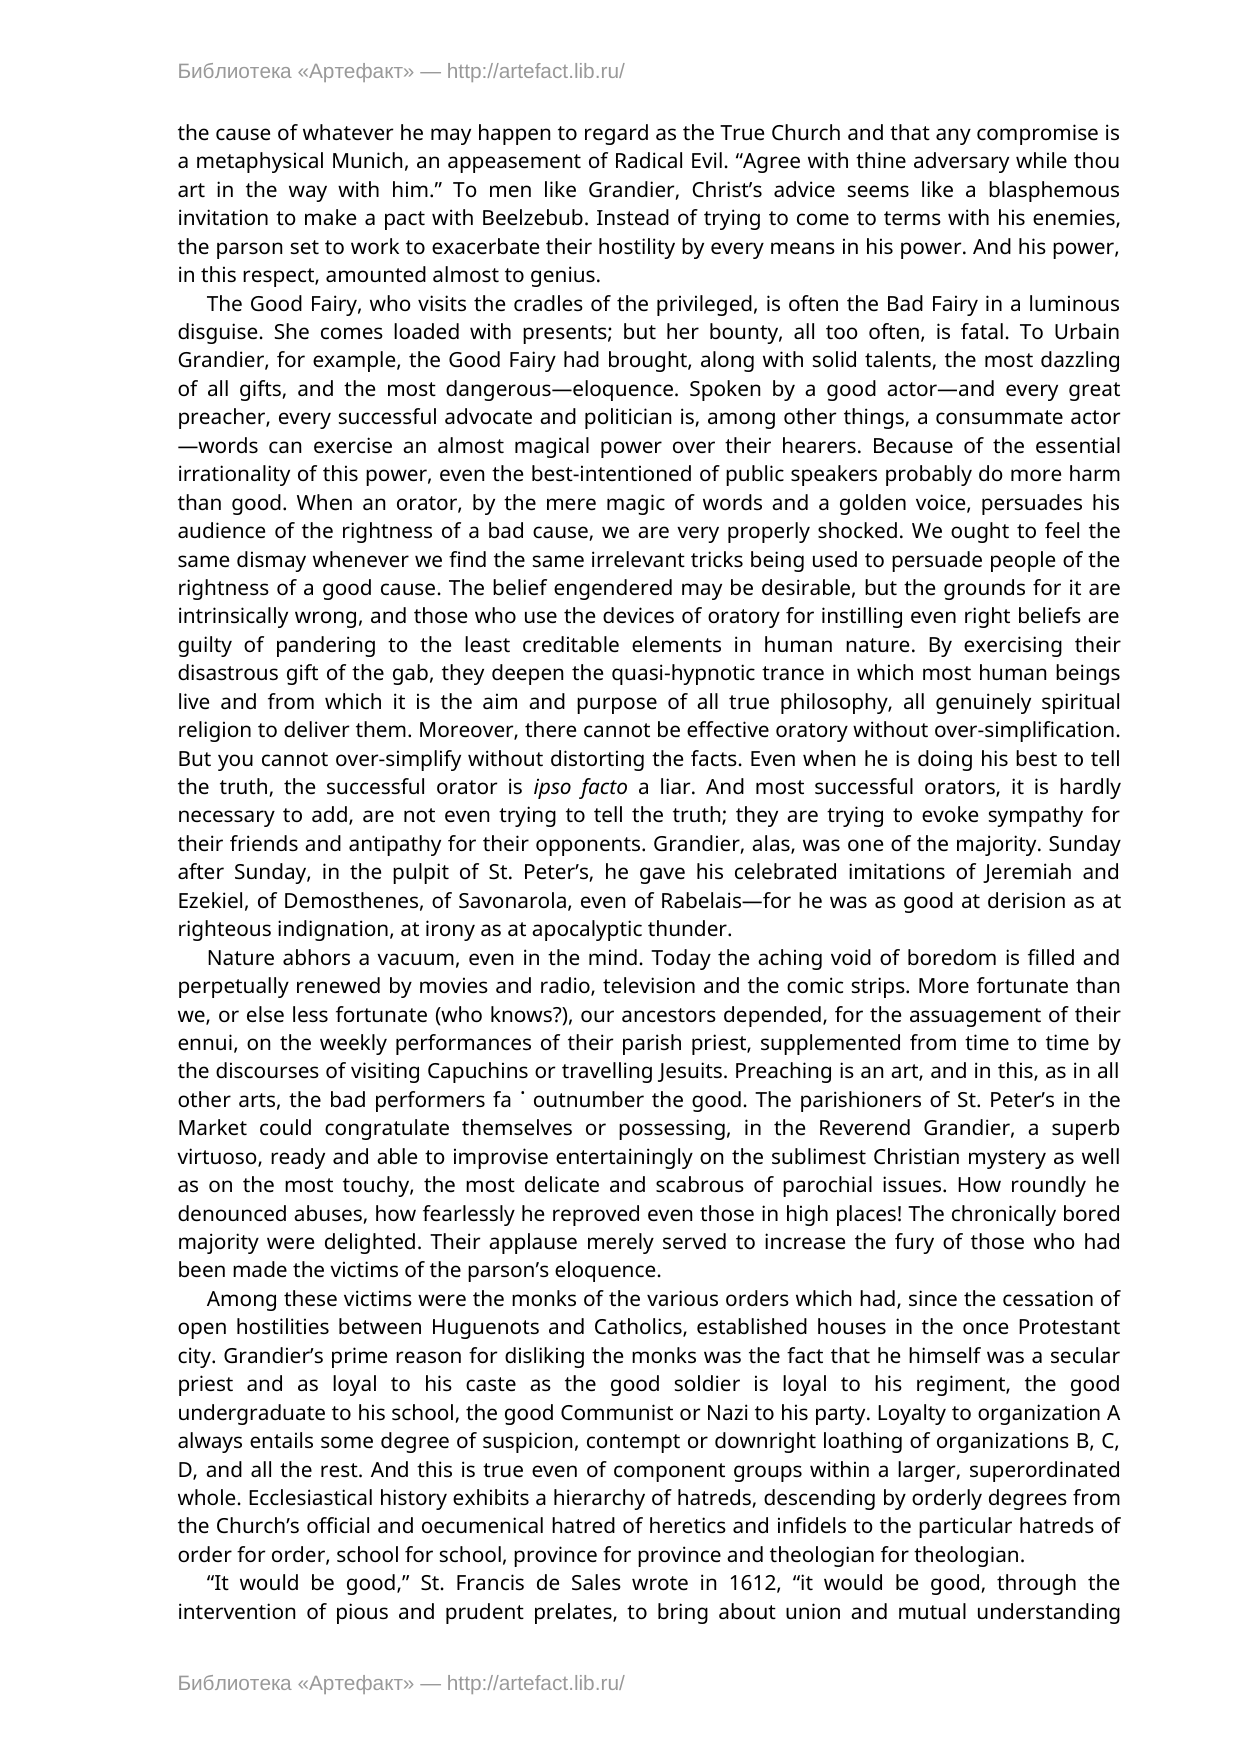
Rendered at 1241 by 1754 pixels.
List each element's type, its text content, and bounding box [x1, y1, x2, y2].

text The Good Fairy, who visits the cradles of the privileged, is often the Bad Fairy in a luminous disguise. She comes loaded with presents; but her bounty, all too often, is fatal. To Urbain Grandier, for example, the Good Fairy had brought, along with solid talents, the most dazzling of all gifts, and the most dangerous—eloquence. Spoken by a good actor—and every great preacher, every successful advocate and politician is, among other things, a consummate actor—words can exercise an almost magical power over their hearers. Because of the essential irrationality of this power, even the best-intentioned of public speakers probably do more harm than good. When an orator, by the mere magic of words and a golden voice, persuades his audience of the rightness of a bad cause, we are very properly shocked. We ought to feel the same dismay whenever we find the same irrelevant tricks being used to persuade people of the rightness of a good cause. The belief engendered may be desirable, but the grounds for it are intrinsically wrong, and those who use the devices of oratory for instilling even right beliefs are guilty of pandering to the least creditable elements in human nature. By exercising their disastrous gift of the gab, they deepen the quasi-hypnotic trance in which most human beings live and from which it is the aim and purpose of all true philosophy, all genuinely spiritual religion to deliver them. Moreover, there cannot be effective oratory without over-simplification. But you cannot over-simplify without distorting the facts. Even when he is doing his best to tell the truth, the successful orator is ipso facto a liar. And most successful orators, it is hardly necessary to add, are not even trying to tell the truth; they are trying to evoke sympathy for their friends and antipathy for their opponents. Grandier, alas, was one of the majority. Sunday after Sunday, in the pulpit of St. Peter’s, he gave his celebrated imitations of Jeremiah and Ezekiel, of Demosthenes, of Savonarola, even of Rabelais—for he was as good at derision as at righteous indignation, at irony as at apocalyptic thunder. [177, 289, 1122, 943]
text Among these victims were the monks of the various orders which had, since the cessation of open hostilities between Huguenots and Catholics, established houses in the once Protestant city. Grandier’s prime reason for disliking the monks was the fact that he himself was a secular priest and as loyal to his caste as the good soldier is loyal to his regiment, the good undergraduate to his school, the good Communist or Nazi to his party. Loyalty to organization A always entails some degree of suspicion, contempt or downright loathing of organizations B, C, D, and all the rest. And this is true even of component groups within a larger, superordinated whole. Ecclesiastical history exhibits a hierarchy of hatreds, descending by orderly degrees from the Church’s official and oecumenical hatred of heretics and infidels to the particular hatreds of order for order, school for school, province for province and theologian for theologian. [177, 1284, 1122, 1568]
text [177, 1568, 1122, 1625]
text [177, 118, 1122, 289]
text Nature abhors a vacuum, even in the mind. Today the aching void of boredom is filled and perpetually renewed by movies and radio, television and the comic strips. More fortunate than we, or else less fortunate (who knows?), our ancestors depended, for the assuagement of their ennui, on the weekly performances of their parish priest, supplemented from time to time by the discourses of visiting Capuchins or travelling Jesuits. Preaching is an art, and in this, as in all other arts, the bad performers fa • outnumber the good. The parishioners of St. Peter’s in the Market could congratulate themselves or possessing, in the Reverend Grandier, a superb virtuoso, ready and able to improvise entertainingly on the sublimest Christian mystery as well as on the most touchy, the most delicate and scabrous of parochial issues. How roundly he denounced abuses, how fearlessly he reproved even those in high places! The chronically bored majority were delighted. Their applause merely served to increase the fury of those who had been made the victims of the parson’s eloquence. [177, 943, 1122, 1284]
